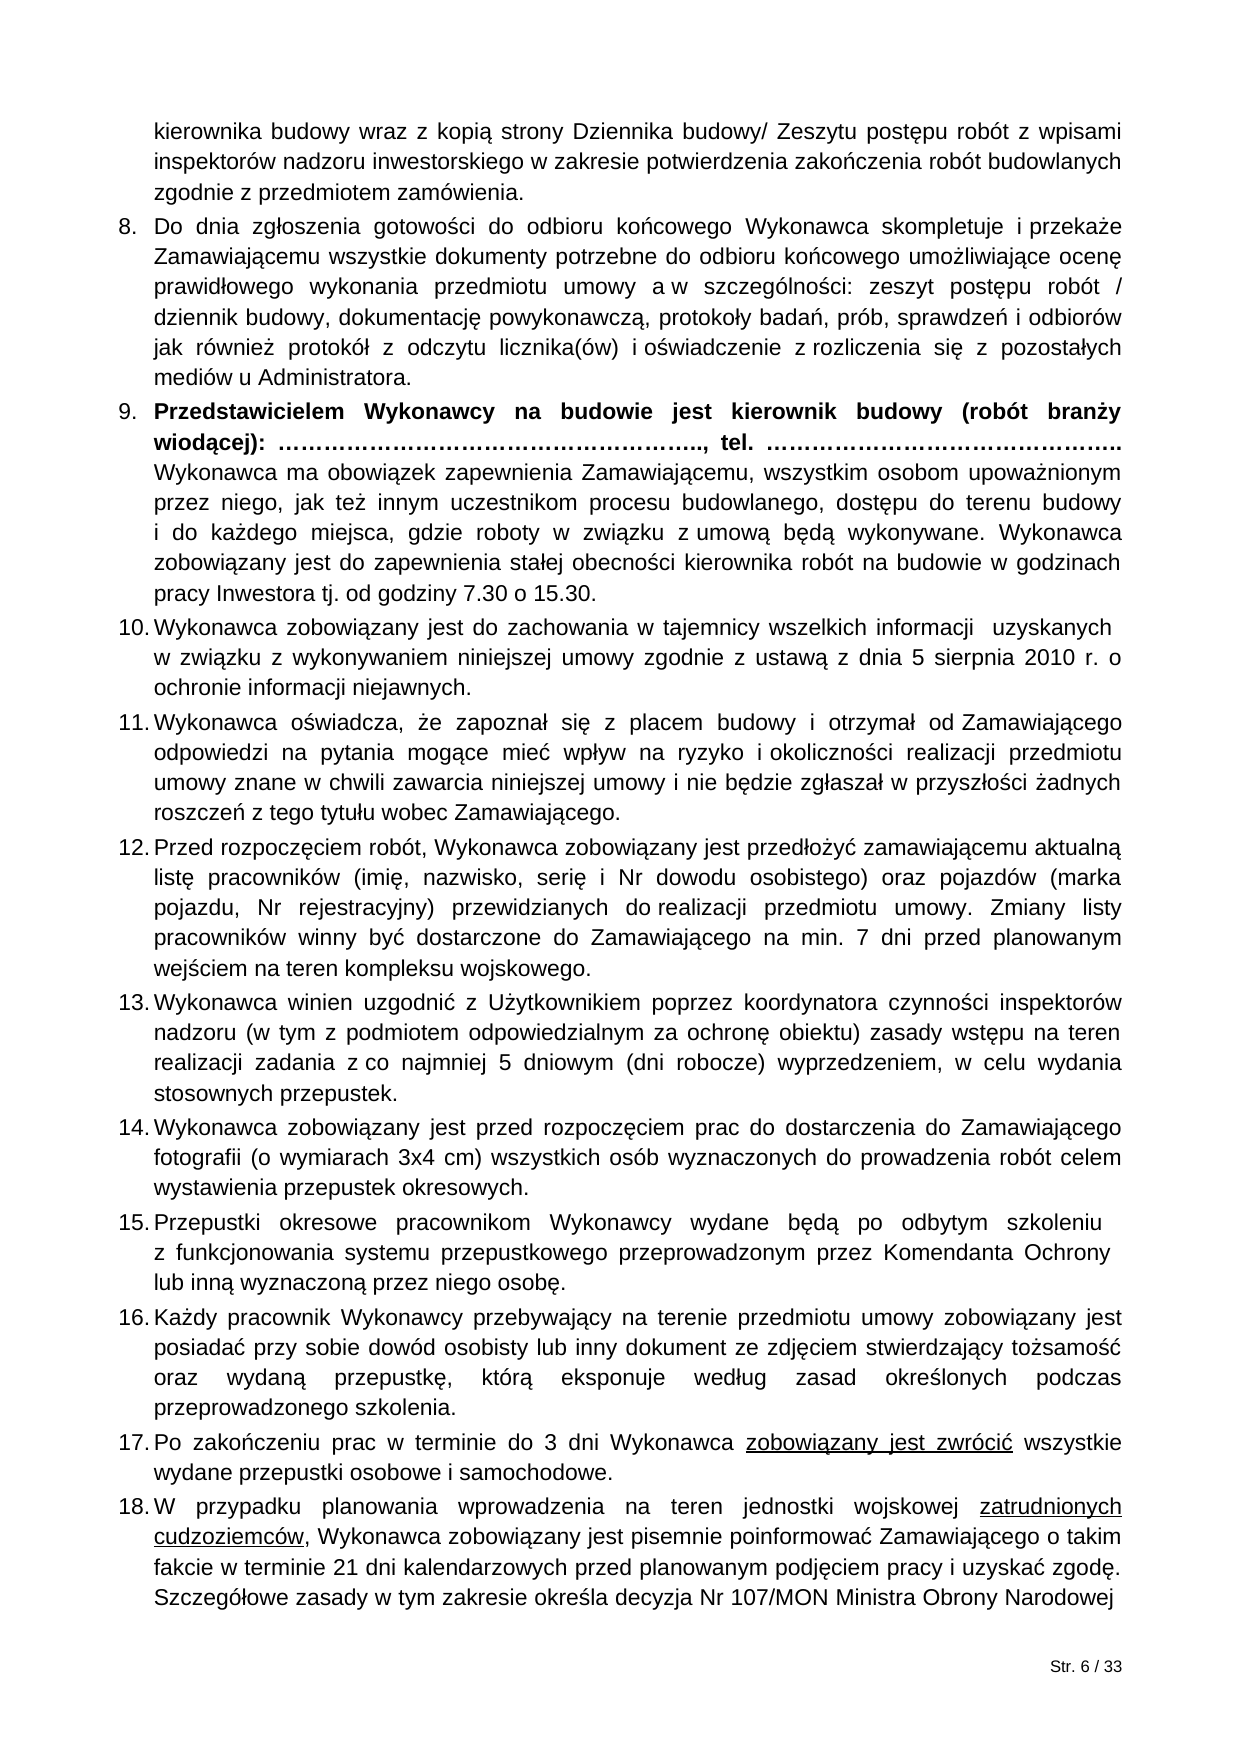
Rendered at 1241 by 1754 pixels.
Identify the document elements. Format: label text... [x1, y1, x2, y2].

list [118, 118, 1122, 205]
list Przepustki okresowe pracownikom Wykonawcy wydane będą po odbytym szkoleniu z funkcjonowania systemu przepustkowego przeprowadzonym przez Komendanta Ochrony lub inną wyznaczoną przez niego osobę. [118, 1209, 1122, 1296]
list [118, 1493, 1122, 1610]
list Wykonawca zobowiązany jest przed rozpoczęciem prac do dostarczenia do Zamawiającego fotografii (o wymiarach 3x4 cm) wszystkich osób wyznaczonych do prowadzenia robót celem wystawienia przepustek okresowych. [118, 1114, 1122, 1201]
list Do dnia zgłoszenia gotowości do odbioru końcowego Wykonawca skompletuje i przekaże Zamawiającemu wszystkie dokumenty potrzebne do odbioru końcowego umożliwiające ocenę prawidłowego wykonania przedmiotu umowy a w szczególności: zeszyt postępu robót / dziennik budowy, dokumentację powykonawczą, protokoły badań, prób, sprawdzeń i odbiorów jak również protokół z odczytu licznika(ów) i oświadczenie z rozliczenia się z pozostałych mediów u Administratora. [118, 213, 1122, 390]
list Każdy pracownik Wykonawcy przebywający na terenie przedmiotu umowy zobowiązany jest posiadać przy sobie dowód osobisty lub inny dokument ze zdjęciem stwierdzający tożsamość oraz wydaną przepustkę, którą eksponuje według zasad określonych podczas przeprowadzonego szkolenia. [118, 1303, 1122, 1421]
list Po zakończeniu prac w terminie do 3 dni Wykonawca zobowiązany jest zwrócić wszystkie wydane przepustki osobowe i samochodowe. [118, 1428, 1122, 1485]
list Przedstawicielem Wykonawcy na budowie jest kierownik budowy (robót branży wiodącej): ……………………………………………….., tel. ……………………………………….. Wykonawca ma obowiązek zapewnienia Zamawiającemu, wszystkim osobom upoważnionym przez niego, jak też innym uczestnikom procesu budowlanego, dostępu do terenu budowy i do każdego miejsca, gdzie roboty w związku z umową będą wykonywane. Wykonawca zobowiązany jest do zapewnienia stałej obecności kierownika robót na budowie w godzinach pracy Inwestora tj. od godziny 7.30 o 15.30. [118, 398, 1122, 606]
list Wykonawca zobowiązany jest do zachowania w tajemnicy wszelkich informacji uzyskanych w związku z wykonywaniem niniejszej umowy zgodnie z ustawą z dnia 5 sierpnia 2010 r. o ochronie informacji niejawnych. [118, 614, 1122, 701]
list Wykonawca oświadcza, że zapoznał się z placem budowy i otrzymał od Zamawiającego odpowiedzi na pytania mogące mieć wpływ na ryzyko i okoliczności realizacji przedmiotu umowy znane w chwili zawarcia niniejszej umowy i nie będzie zgłaszał w przyszłości żadnych roszczeń z tego tytułu wobec Zamawiającego. [118, 709, 1122, 826]
list Przed rozpoczęciem robót, Wykonawca zobowiązany jest przedłożyć zamawiającemu aktualną listę pracowników (imię, nazwisko, serię i Nr dowodu osobistego) oraz pojazdów (marka pojazdu, Nr rejestracyjny) przewidzianych do realizacji przedmiotu umowy. Zmiany listy pracowników winny być dostarczone do Zamawiającego na min. 7 dni przed planowanym wejściem na teren kompleksu wojskowego. [118, 834, 1122, 981]
list Wykonawca winien uzgodnić z Użytkownikiem poprzez koordynatora czynności inspektorów nadzoru (w tym z podmiotem odpowiedzialnym za ochronę obiektu) zasady wstępu na teren realizacji zadania z co najmniej 5 dniowym (dni robocze) wyprzedzeniem, w celu wydania stosownych przepustek. [118, 989, 1122, 1106]
